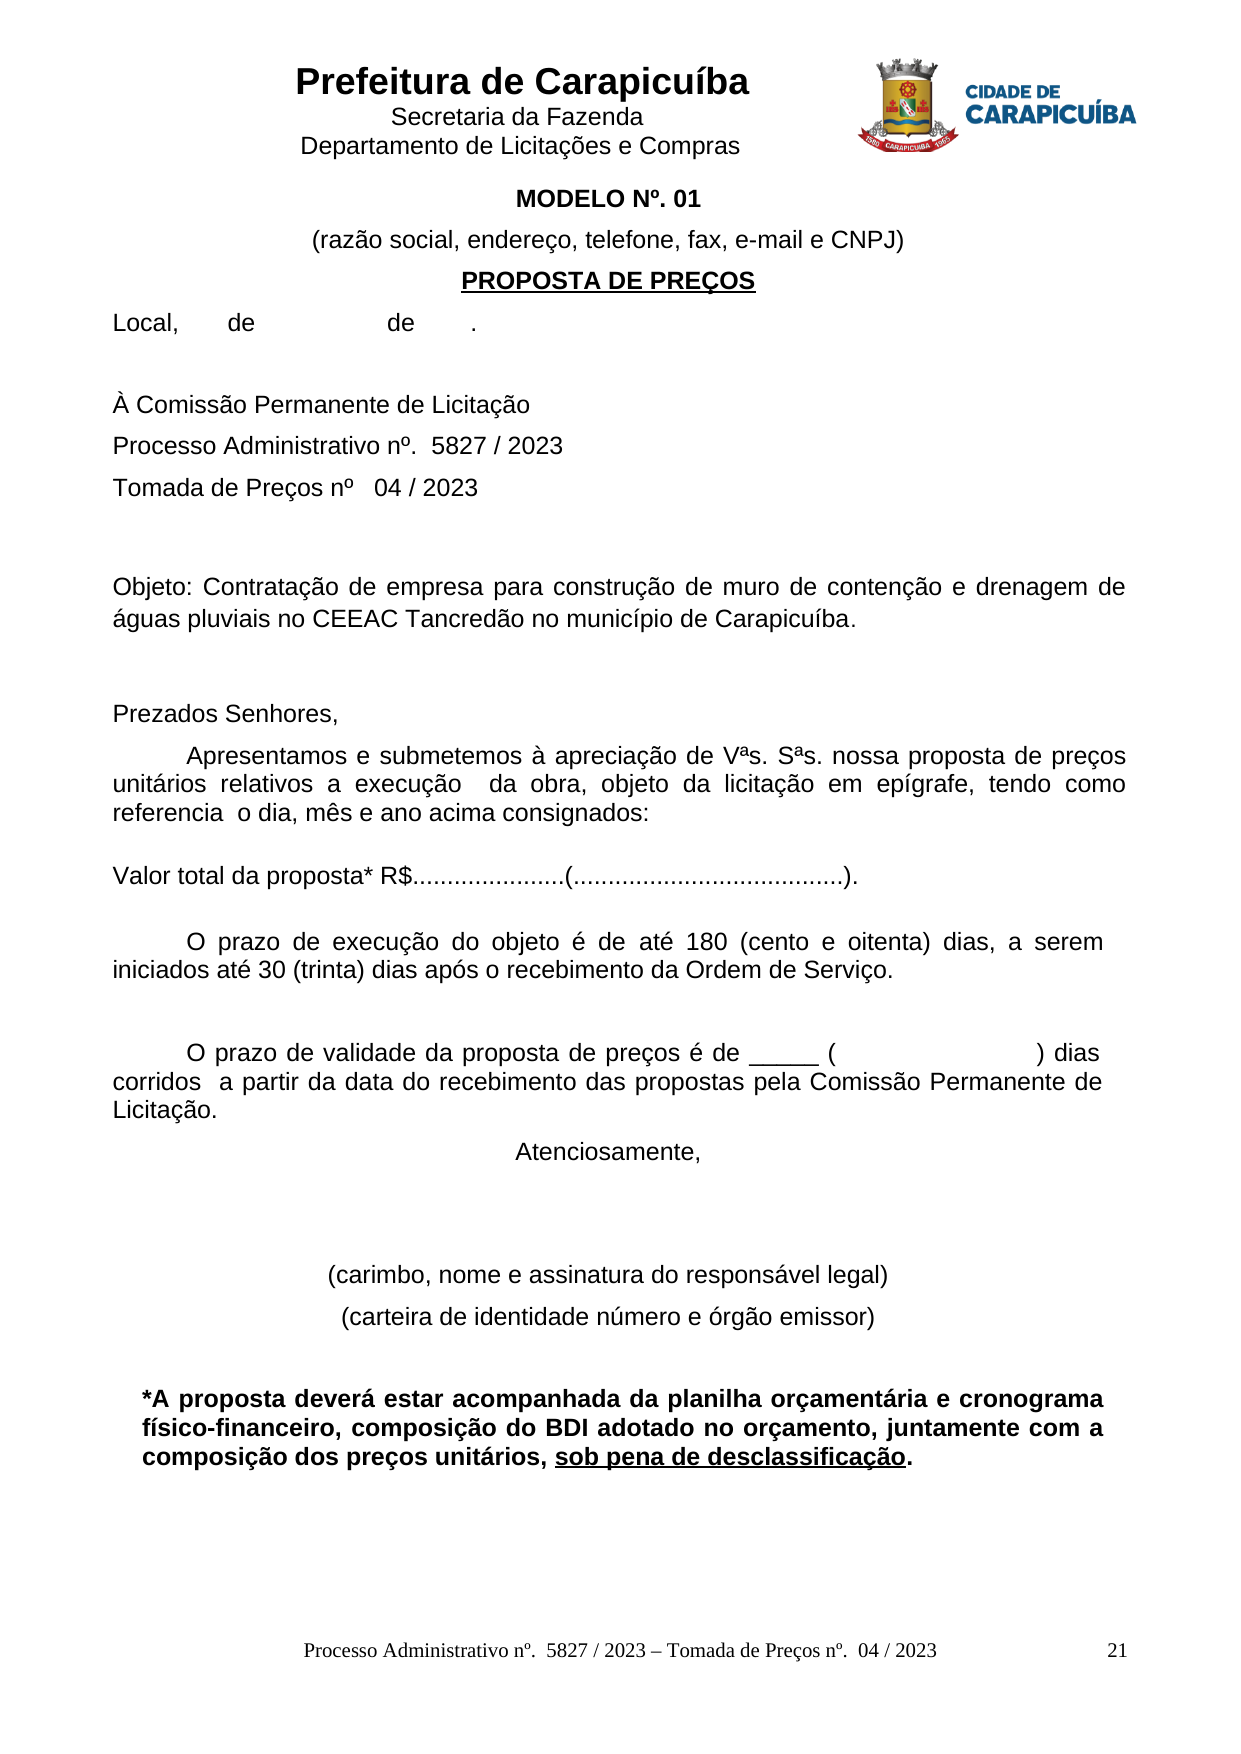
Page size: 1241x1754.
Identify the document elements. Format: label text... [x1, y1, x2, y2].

text Valor total da proposta* R$......................(.......................................). [112, 861, 1104, 890]
text O prazo de execução do objeto é de até 180 (cento e oitenta) dias, a serem iniciados até 30 (trinta) dias após o recebimento da Ordem de Serviço. [112, 926, 1104, 984]
text Tomada de Preços nº 04 / 2023 [112, 472, 1104, 501]
text MODELO Nº. 01 [112, 184, 1104, 212]
text Prezados Senhores, [112, 699, 1104, 728]
text Apresentamos e submetemos à apreciação de Vªs. Sªs. nossa proposta de preços unitários relativos a execução da obra, objeto da licitação em epígrafe, tendo como referencia o dia, mês e ano acima consignados: [112, 741, 1128, 827]
picture [857, 57, 1139, 152]
text PROPOSTA DE PREÇOS [112, 266, 1104, 295]
text Processo Administrativo nº. 5827 / 2023 [112, 431, 1104, 460]
text Local, de de . [112, 307, 1104, 336]
text Atenciosamente, [112, 1136, 1104, 1165]
text (razão social, endereço, telefone, fax, e-mail e CNPJ) [112, 225, 1104, 254]
text À Comissão Permanente de Licitação [112, 390, 1104, 419]
text *A proposta deverá estar acompanhada da planilha orçamentária e cronograma físico-financeiro, composição do BDI adotado no orçamento, juntamente com a composição dos preços unitários, sob pena de desclassificação. [142, 1384, 1104, 1470]
text (carteira de identidade número e órgão emissor) [112, 1301, 1104, 1330]
text (carimbo, nome e assinatura do responsável legal) [112, 1260, 1104, 1289]
text Objeto: Contratação de empresa para construção de muro de contenção e drenagem de águas pluviais no CEEAC Tancredão no município de Carapicuíba. [112, 571, 1128, 633]
text O prazo de validade da proposta de preços é de _____ ( ) dias corridos a partir da data do recebimento das propostas pela Comissão Permanente de Licitação. [112, 1038, 1104, 1124]
